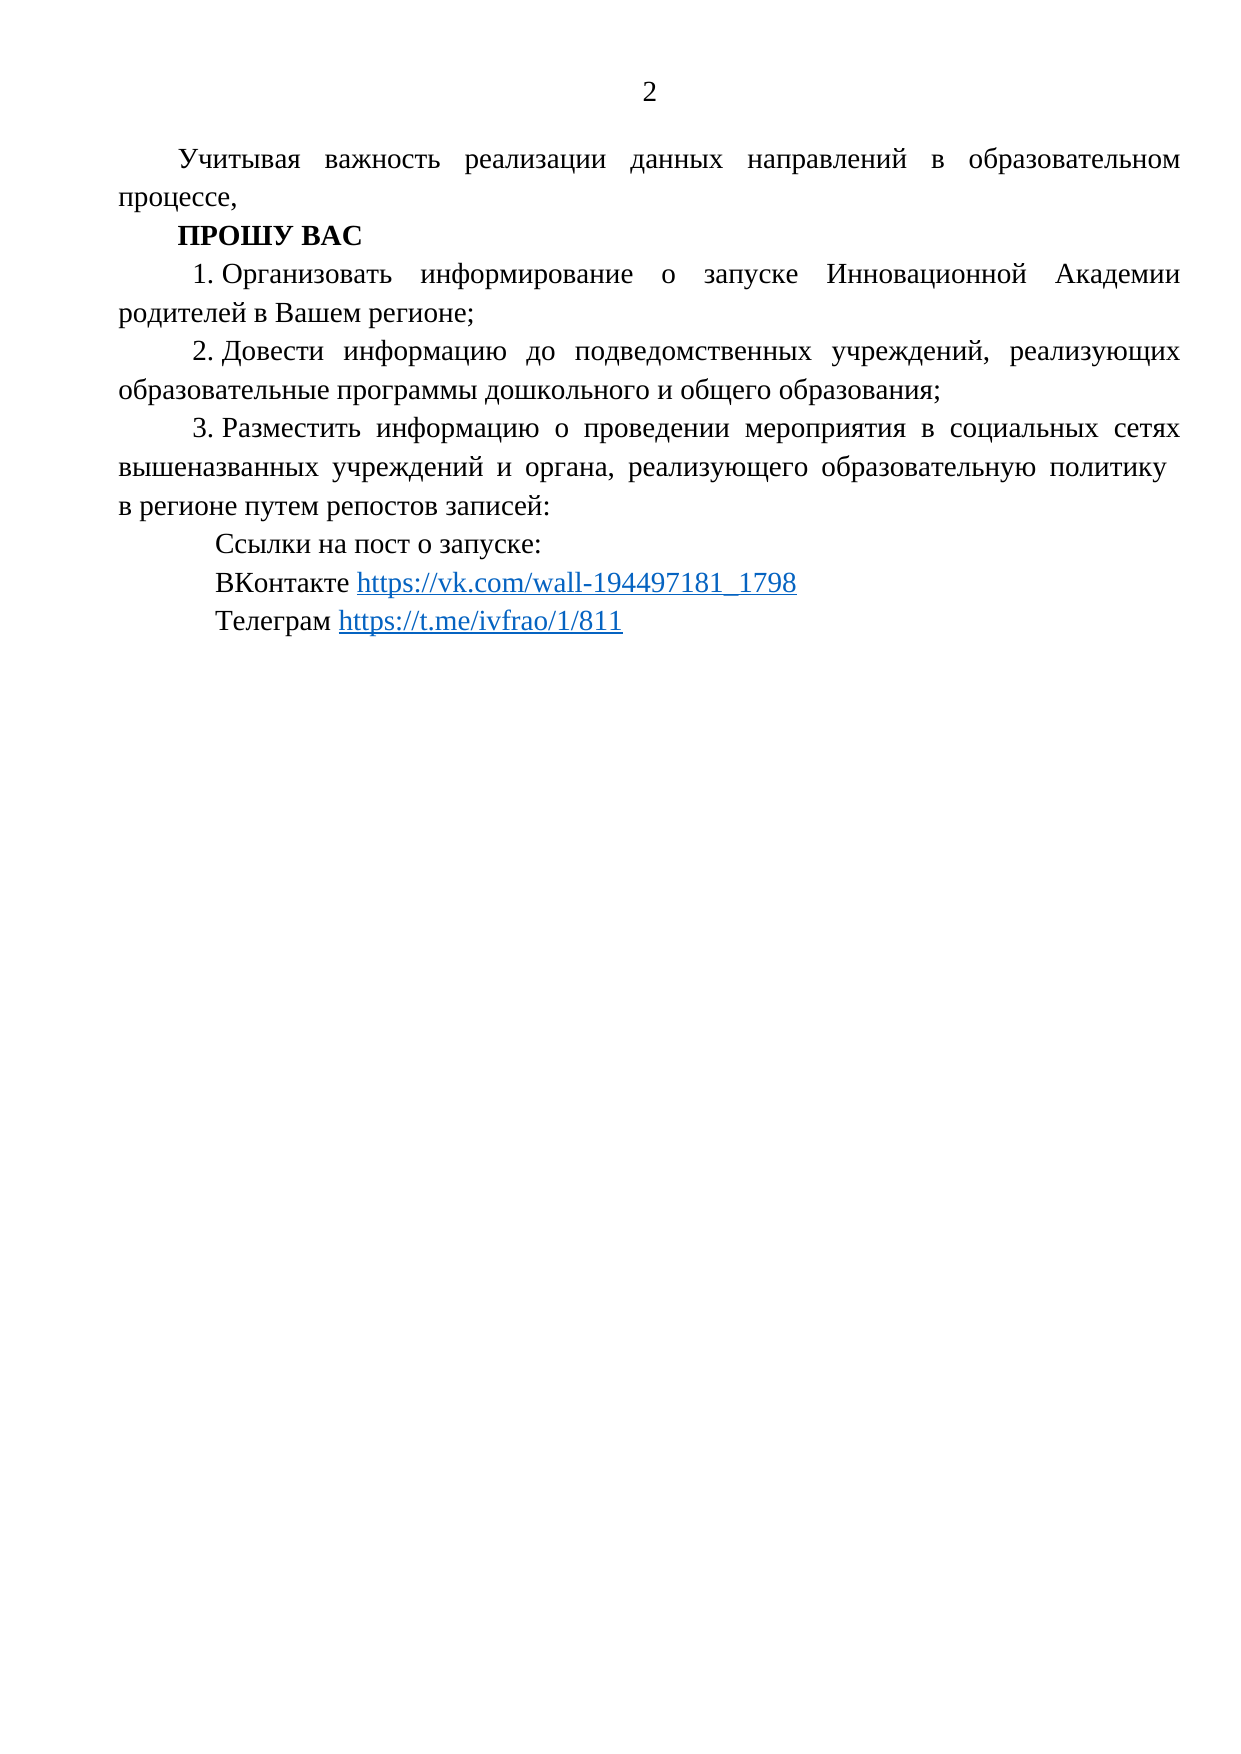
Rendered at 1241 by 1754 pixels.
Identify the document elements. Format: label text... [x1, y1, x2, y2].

text Телеграм https://t.me/ivfrao/1/811 [215, 603, 1181, 637]
text ПРОШУ ВАС [118, 218, 1181, 251]
list Довести информацию до подведомственных учреждений, реализующих образовательные программы дошкольного и общего образования; [118, 333, 1181, 406]
list Организовать информирование о запуске Инновационной Академии родителей в Вашем регионе; [118, 256, 1181, 328]
text Учитывая важность реализации данных направлений в образовательном процессе, [118, 141, 1181, 213]
text Ссылки на пост о запуске: [215, 526, 1181, 560]
text ВКонтакте https://vk.com/wall-194497181_1798 [215, 565, 1181, 598]
list Разместить информацию о проведении мероприятия в социальных сетях вышеназванных учреждений и органа, реализующего образовательную политику в регионе путем репостов записей: [118, 411, 1181, 521]
